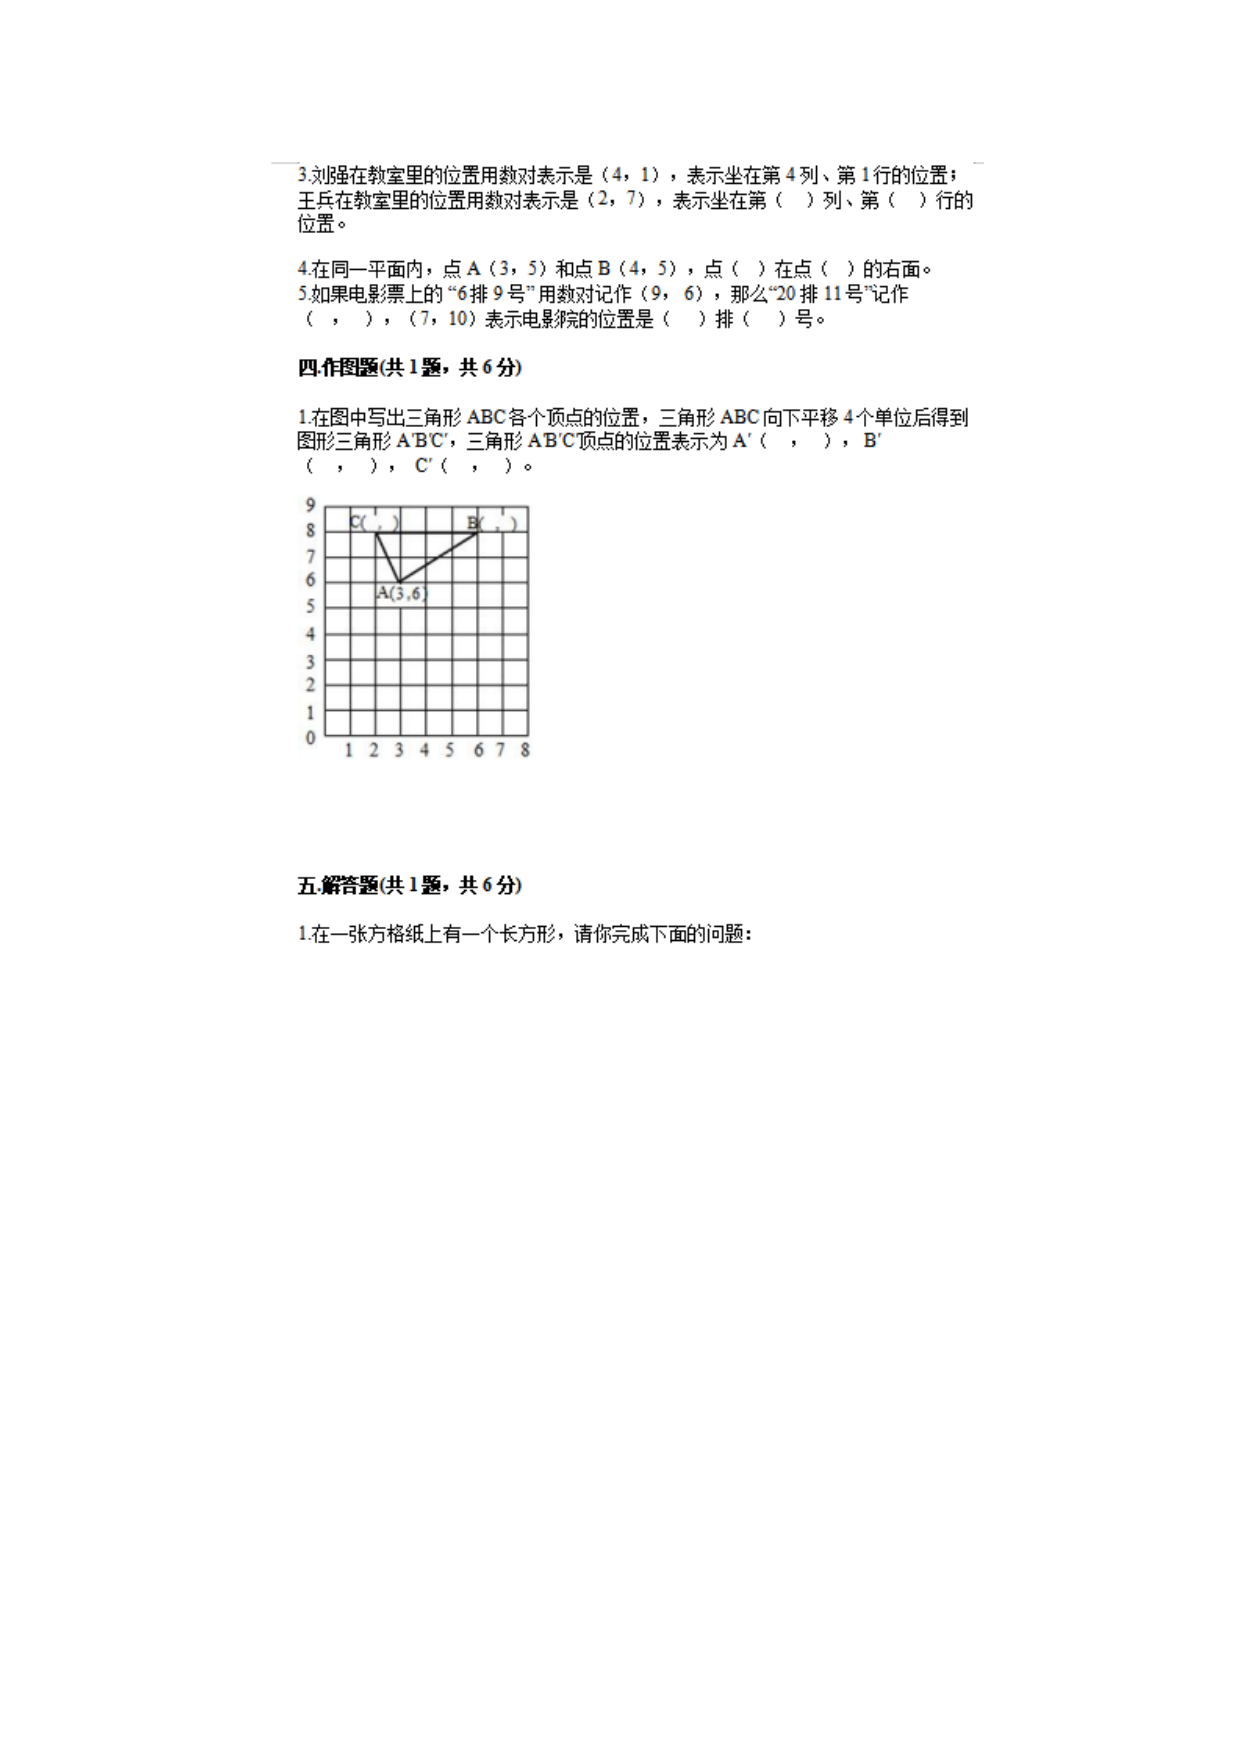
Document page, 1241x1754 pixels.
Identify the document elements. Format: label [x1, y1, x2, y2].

picture [256, 162, 985, 1001]
